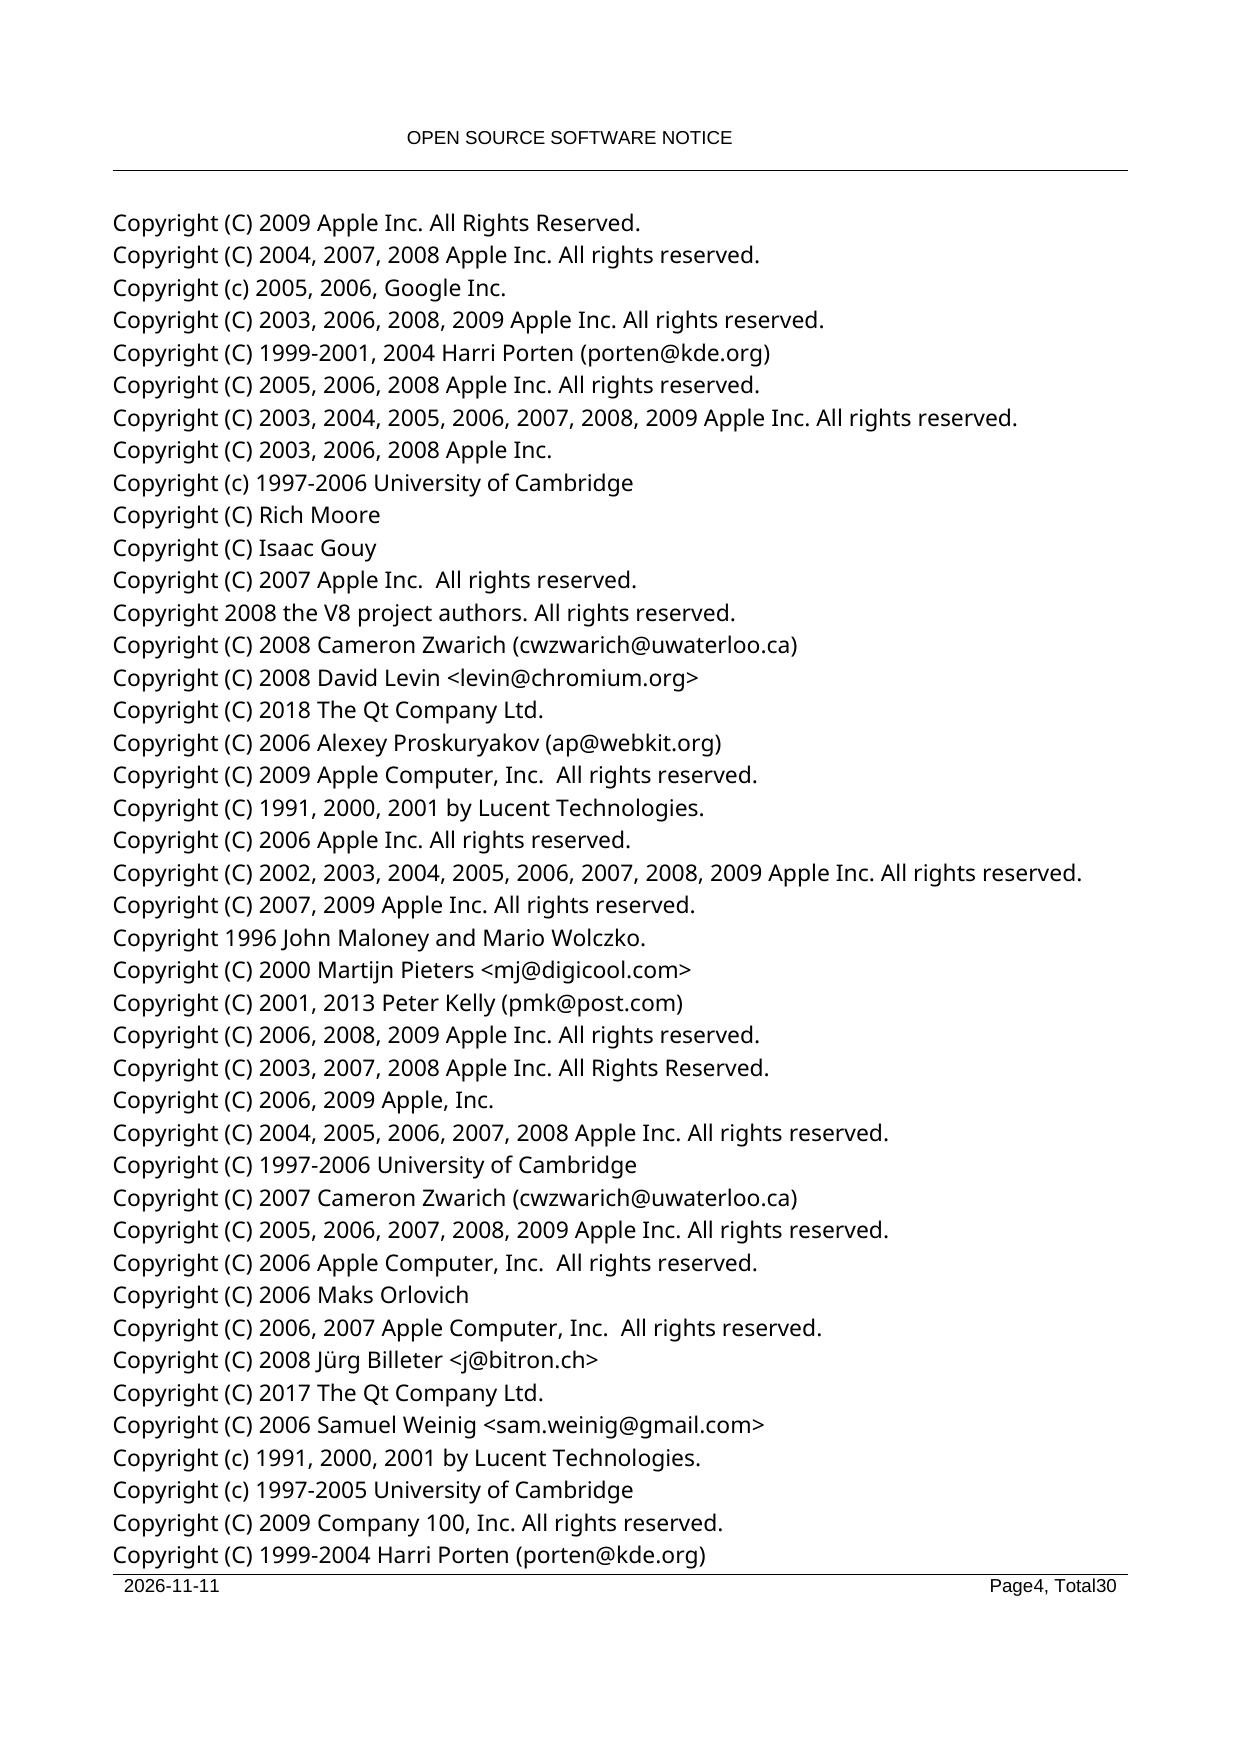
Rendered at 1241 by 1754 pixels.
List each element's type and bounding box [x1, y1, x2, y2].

text [112, 206, 1128, 1571]
